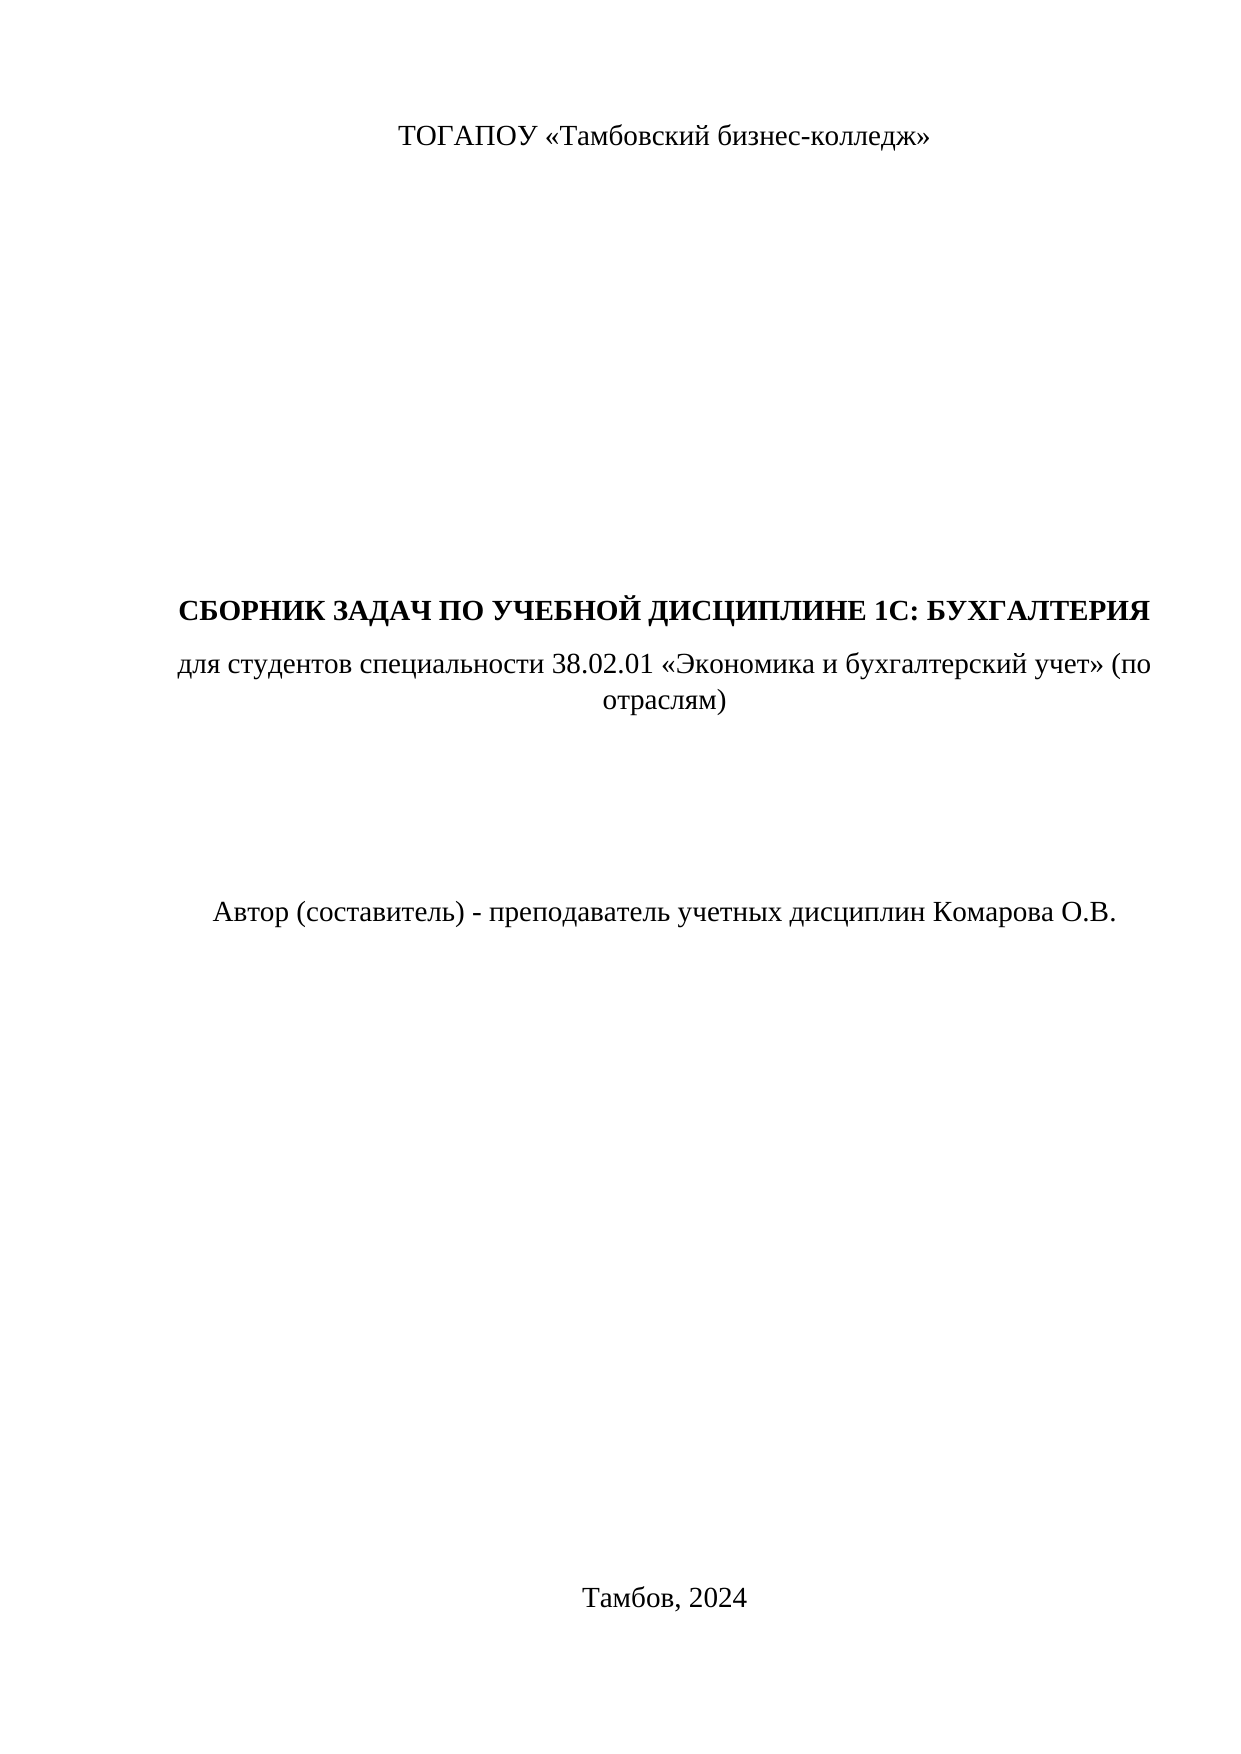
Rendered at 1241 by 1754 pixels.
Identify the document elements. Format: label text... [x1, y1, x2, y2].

text Тамбов, 2024 [177, 1580, 1152, 1614]
text ТОГАПОУ «Тамбовский бизнес-колледж» [177, 118, 1152, 152]
text Автор (составитель) - преподаватель учетных дисциплин Комарова О.В. [177, 894, 1152, 927]
text для студентов специальности 38.02.01 «Экономика и бухгалтерский учет» (по отраслям) [177, 646, 1152, 716]
text СБОРНИК ЗАДАЧ ПО УЧЕБНОЙ ДИСЦИПЛИНЕ 1С: БУХГАЛТЕРИЯ [177, 593, 1152, 627]
